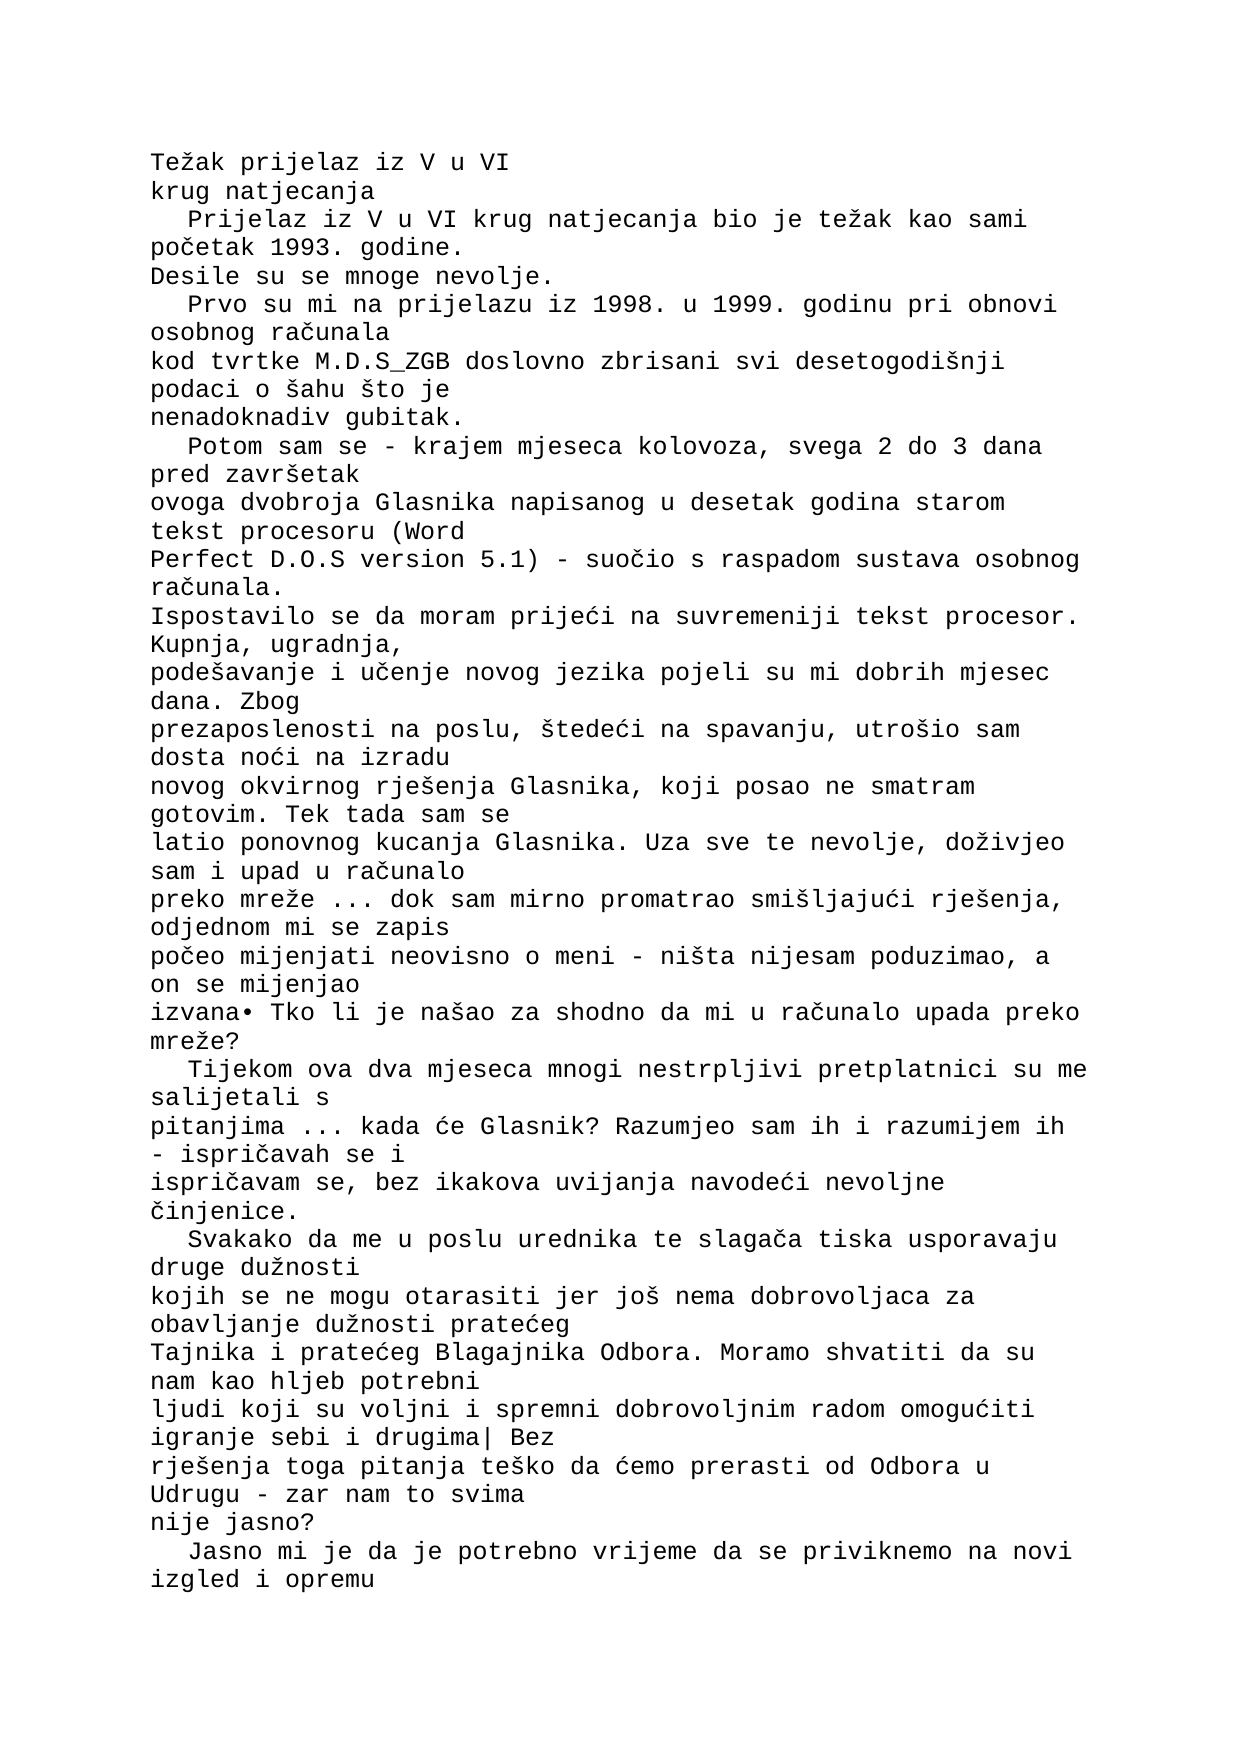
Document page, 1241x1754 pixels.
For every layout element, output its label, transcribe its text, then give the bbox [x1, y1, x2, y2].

text Svakako da me u poslu urednika te slagača tiska usporavaju druge dužnosti kojih se ne mogu otarasiti jer još nema dobrovoljaca za obavljanje dužnosti pratećeg Tajnika i pratećeg Blagajnika Odbora. Moramo shvatiti da su nam kao hljeb potrebni ljudi koji su voljni i spremni dobrovoljnim radom omogućiti igranje sebi i drugima| Bez rješenja toga pitanja teško da ćemo prerasti od Odbora u Udrugu - zar nam to svima nije jasno? [150, 1227, 1090, 1538]
text Prijelaz iz V u VI krug natjecanja bio je težak kao sami početak 1993. godine. Desile su se mnoge nevolje. [150, 207, 1090, 292]
text Prvo su mi na prijelazu iz 1998. u 1999. godinu pri obnovi osobnog računala kod tvrtke M.D.S_ZGB doslovno zbrisani svi desetogodišnji podaci o šahu što je nenadoknadiv gubitak. [150, 292, 1090, 433]
text Tijekom ova dva mjeseca mnogi nestrpljivi pretplatnici su me salijetali s pitanjima ... kada će Glasnik? Razumjeo sam ih i razumijem ih - ispričavah se i ispričavam se, bez ikakova uvijanja navodeći nevoljne činjenice. [150, 1057, 1090, 1227]
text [150, 1538, 1090, 1595]
text Potom sam se - krajem mjeseca kolovoza, svega 2 do 3 dana pred završetak ovoga dvobroja Glasnika napisanog u desetak godina starom tekst procesoru (Word Perfect D.O.S version 5.1) - suočio s raspadom sustava osobnog računala. Ispostavilo se da moram prijeći na suvremeniji tekst procesor. Kupnja, ugradnja, podešavanje i učenje novog jezika pojeli su mi dobrih mjesec dana. Zbog prezaposlenosti na poslu, štedeći na spavanju, utrošio sam dosta noći na izradu novog okvirnog rješenja Glasnika, koji posao ne smatram gotovim. Tek tada sam se latio ponovnog kucanja Glasnika. Uza sve te nevolje, doživjeo sam i upad u računalo preko mreže ... dok sam mirno promatrao smišljajući rješenja, odjednom mi se zapis počeo mijenjati neovisno o meni - ništa nijesam poduzimao, a on se mijenjao izvana• Tko li je našao za shodno da mi u računalo upada preko mreže? [150, 433, 1090, 1057]
text Težak prijelaz iz V u VI krug natjecanja [150, 150, 1090, 207]
